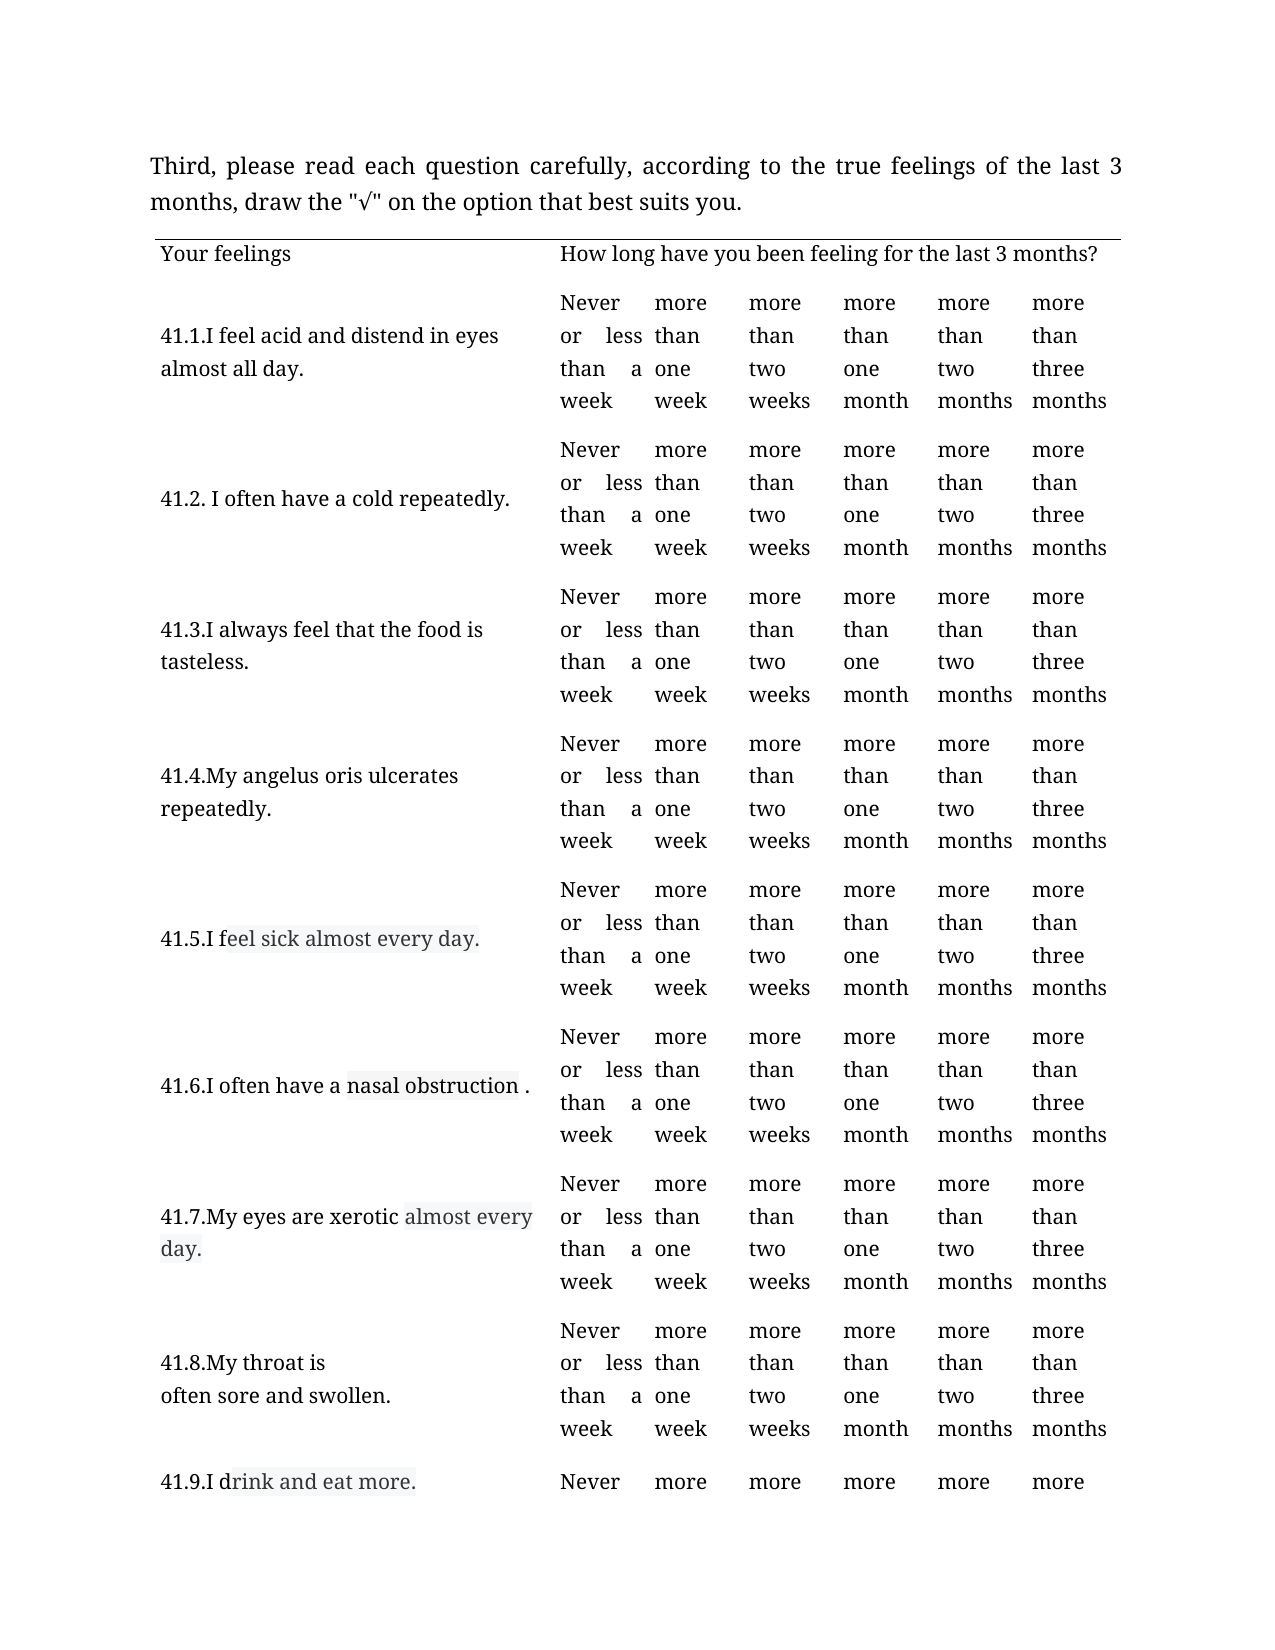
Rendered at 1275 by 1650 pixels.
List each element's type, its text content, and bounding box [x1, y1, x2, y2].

table_cell more than two months [932, 289, 1026, 435]
table_cell more than two months [932, 435, 1026, 582]
table_cell Never or less than a week [554, 876, 648, 1022]
table_cell 41.1.I feel acid and distend in eyes almost all day. [155, 289, 554, 435]
table_cell 41.5.I feel sick almost every day. [155, 876, 554, 1022]
text Third, please read each question carefully, according to the true feelings of the last 3 months, draw the "√" on the option that best suits you. [150, 150, 1125, 217]
table_cell more than one month [837, 289, 932, 435]
table_cell more than two weeks [743, 729, 837, 876]
table_cell Never or less than a week [554, 289, 648, 435]
table_cell Never or less than a week [554, 1169, 648, 1316]
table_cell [554, 1463, 648, 1500]
table_cell more than three months [1026, 729, 1121, 876]
table_cell more than two weeks [743, 1023, 837, 1169]
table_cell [932, 1463, 1026, 1500]
table_cell more than one week [648, 1023, 743, 1169]
table_cell more than two months [932, 729, 1026, 876]
table_cell 41.7.My eyes are xerotic almost every day. [155, 1169, 554, 1316]
table_cell more than one month [837, 435, 932, 582]
table_cell more than one week [648, 1463, 743, 1500]
table_cell more than one week [648, 876, 743, 1022]
table_cell more than one week [648, 289, 743, 435]
table_cell more than two weeks [743, 435, 837, 582]
table_cell Never or less than a week [554, 1316, 648, 1463]
table_cell more than one month [837, 1316, 932, 1463]
table_cell Never or less than a week [554, 729, 648, 876]
table_cell more than three months [1026, 876, 1121, 1022]
table_cell 41.8.My throat is often sore and swollen. [155, 1316, 554, 1463]
table_cell Never or less than a week [554, 1023, 648, 1169]
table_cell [1026, 1463, 1121, 1500]
table_cell more than one week [648, 1169, 743, 1316]
table_cell more than two weeks [743, 582, 837, 729]
table_cell more than one month [837, 1023, 932, 1169]
table_cell more than two months [932, 582, 1026, 729]
table_cell more than two months [932, 1023, 1026, 1169]
table_cell more than two months [932, 1169, 1026, 1316]
table_cell more than two weeks [743, 1169, 837, 1316]
table_cell more than three months [1026, 582, 1121, 729]
table_cell more than two weeks [743, 876, 837, 1022]
table_cell more than one month [837, 729, 932, 876]
table_cell more than two months [932, 876, 1026, 1022]
table_cell Never or less than a week [554, 435, 648, 582]
table_cell more than three months [1026, 435, 1121, 582]
table_cell more than one month [837, 1463, 932, 1500]
table_cell more than two months [932, 1316, 1026, 1463]
table_cell more than one month [837, 876, 932, 1022]
table_cell more than two weeks [743, 289, 837, 435]
table_cell Never or less than a week [554, 582, 648, 729]
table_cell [155, 1463, 554, 1500]
table_cell more than three months [1026, 1023, 1121, 1169]
table_cell 41.2. I often have a cold repeatedly. [155, 435, 554, 582]
table_cell 41.3.I always feel that the food is tasteless. [155, 582, 554, 729]
table_header How long have you been feeling for the last 3 months? [554, 240, 1121, 288]
table_cell more than one week [648, 729, 743, 876]
table_cell more than one week [648, 1316, 743, 1463]
table_cell more than one month [837, 582, 932, 729]
table_cell 41.6.I often have a nasal obstruction . [155, 1023, 554, 1169]
table_header Your feelings [155, 240, 554, 288]
table_cell more than two weeks [743, 1463, 837, 1500]
table_cell more than one week [648, 582, 743, 729]
table_cell more than one week [648, 435, 743, 582]
table_cell more than three months [1026, 1169, 1121, 1316]
table_cell more than three months [1026, 1316, 1121, 1463]
table_cell more than one month [837, 1169, 932, 1316]
table_cell more than three months [1026, 289, 1121, 435]
table_cell 41.4.My angelus oris ulcerates repeatedly. [155, 729, 554, 876]
table_cell more than two weeks [743, 1316, 837, 1463]
